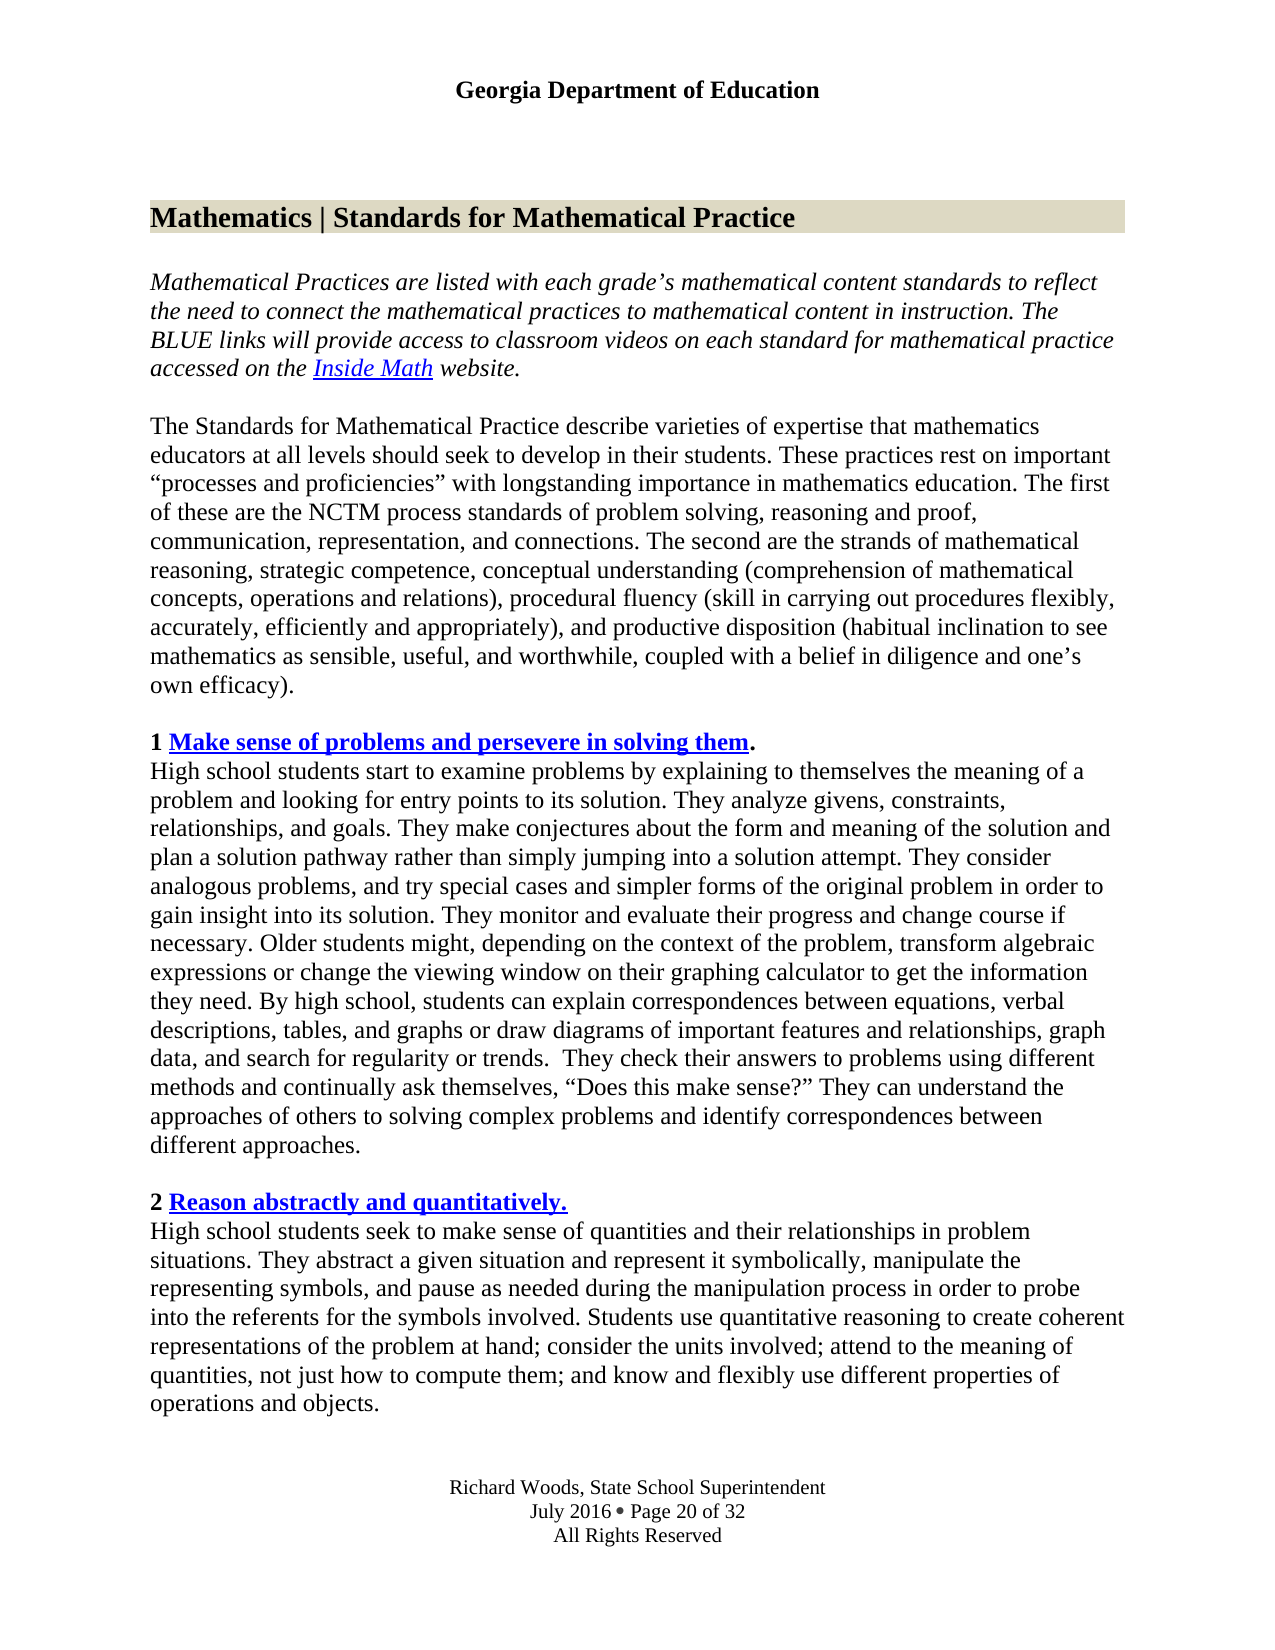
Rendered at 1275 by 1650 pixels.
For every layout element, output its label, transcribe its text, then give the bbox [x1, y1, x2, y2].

text 1 Make sense of problems and persevere in solving them. [150, 727, 1125, 756]
text High school students seek to make sense of quantities and their relationships in problem situations. They abstract a given situation and represent it symbolically, manipulate the representing symbols, and pause as needed during the manipulation process in order to probe into the referents for the symbols involved. Students use quantitative reasoning to create coherent representations of the problem at hand; consider the units involved; attend to the meaning of quantities, not just how to compute them; and know and flexibly use different properties of operations and objects. [150, 1216, 1125, 1417]
text 2 Reason abstractly and quantitatively. [150, 1187, 1125, 1216]
subtitle Mathematics | Standards for Mathematical Practice [150, 200, 1125, 233]
text The Standards for Mathematical Practice describe varieties of expertise that mathematics educators at all levels should seek to develop in their students. These practices rest on important “processes and proficiencies” with longstanding importance in mathematics education. The first of these are the NCTM process standards of problem solving, reasoning and proof, communication, representation, and connections. The second are the strands of mathematical reasoning, strategic competence, conceptual understanding (comprehension of mathematical concepts, operations and relations), procedural fluency (skill in carrying out procedures flexibly, accurately, efficiently and appropriately), and productive disposition (habitual inclination to see mathematics as sensible, useful, and worthwhile, coupled with a belief in diligence and one’s own efficacy). [150, 411, 1125, 698]
text Mathematical Practices are listed with each grade’s mathematical content standards to reflect the need to connect the mathematical practices to mathematical content in instruction. The BLUE links will provide access to classroom videos on each standard for mathematical practice accessed on the Inside Math website. [150, 267, 1125, 382]
text High school students start to examine problems by explaining to themselves the meaning of a problem and looking for entry points to its solution. They analyze givens, constraints, relationships, and goals. They make conjectures about the form and meaning of the solution and plan a solution pathway rather than simply jumping into a solution attempt. They consider analogous problems, and try special cases and simpler forms of the original problem in order to gain insight into its solution. They monitor and evaluate their progress and change course if necessary. Older students might, depending on the context of the problem, transform algebraic expressions or change the viewing window on their graphing calculator to get the information they need. By high school, students can explain correspondences between equations, verbal descriptions, tables, and graphs or draw diagrams of important features and relationships, graph data, and search for regularity or trends. They check their answers to problems using different methods and continually ask themselves, “Does this make sense?” They can understand the approaches of others to solving complex problems and identify correspondences between different approaches. [150, 756, 1125, 1158]
